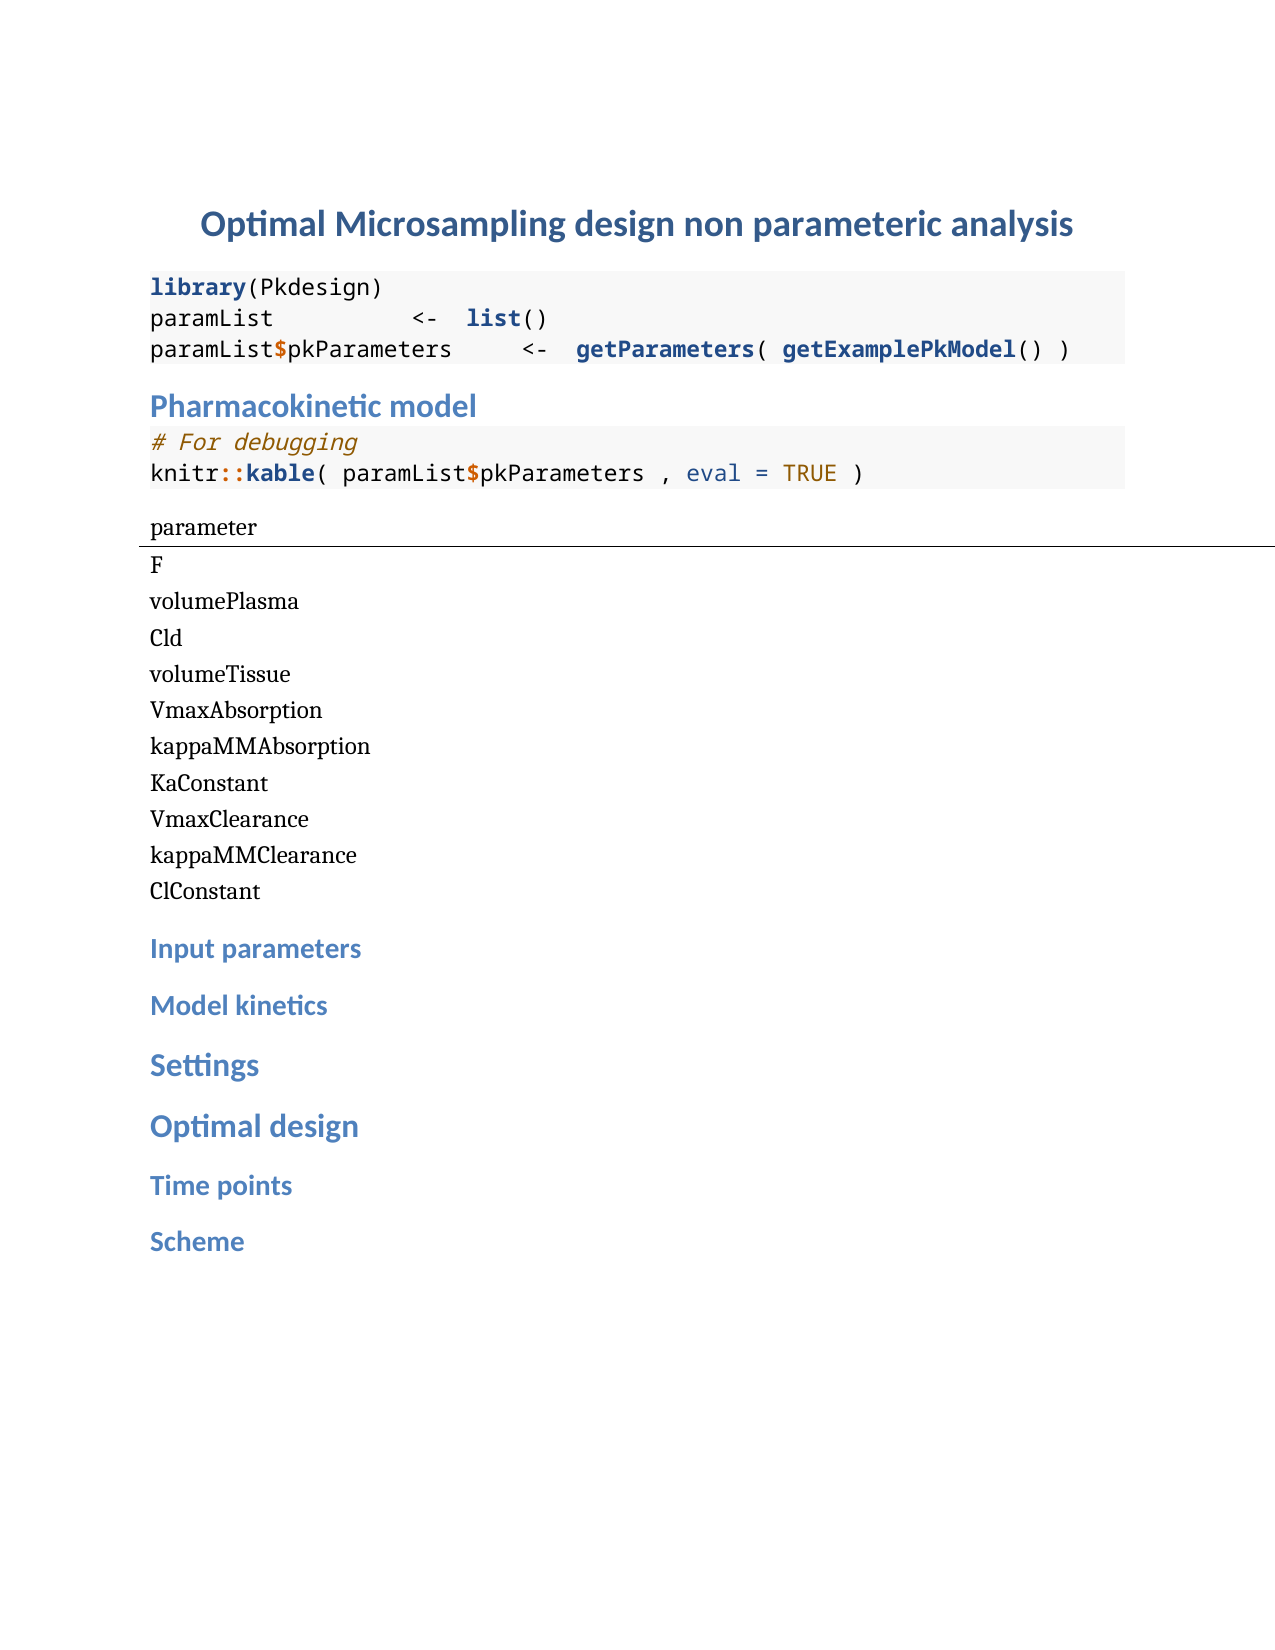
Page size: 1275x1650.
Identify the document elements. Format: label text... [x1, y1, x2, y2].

title Optimal Microsampling design non parameteric analysis [150, 200, 1125, 246]
table_header parameter [139, 510, 1275, 546]
subtitle Optimal design [150, 1105, 1125, 1146]
table_cell VmaxAbsorption [139, 692, 1275, 728]
table_cell KaConstant [139, 765, 1275, 801]
table_cell Cld [139, 620, 1275, 656]
text library(Pkdesign) paramList <- list() paramList$pkParameters <- getParameters( getExamplePkModel() ) [384, 271, 1125, 364]
subtitle Input parameters [150, 931, 1125, 966]
subtitle Model kinetics [150, 987, 1125, 1023]
table_cell volumeTissue [139, 656, 1275, 692]
table_cell VmaxClearance [139, 801, 1275, 837]
table_cell volumePlasma [139, 584, 1275, 620]
subtitle Settings [150, 1043, 1125, 1084]
table_cell ClConstant [139, 874, 1275, 910]
subtitle Pharmacokinetic model [150, 385, 1125, 426]
text # For debugging knitr::kable( paramList$pkParameters , eval = TRUE ) [150, 426, 1125, 489]
table_cell kappaMMAbsorption [139, 729, 1275, 765]
table_cell kappaMMClearance [139, 837, 1275, 873]
subtitle Time points [150, 1167, 1125, 1202]
subtitle Scheme [150, 1223, 1125, 1259]
table_cell F [139, 547, 1275, 583]
